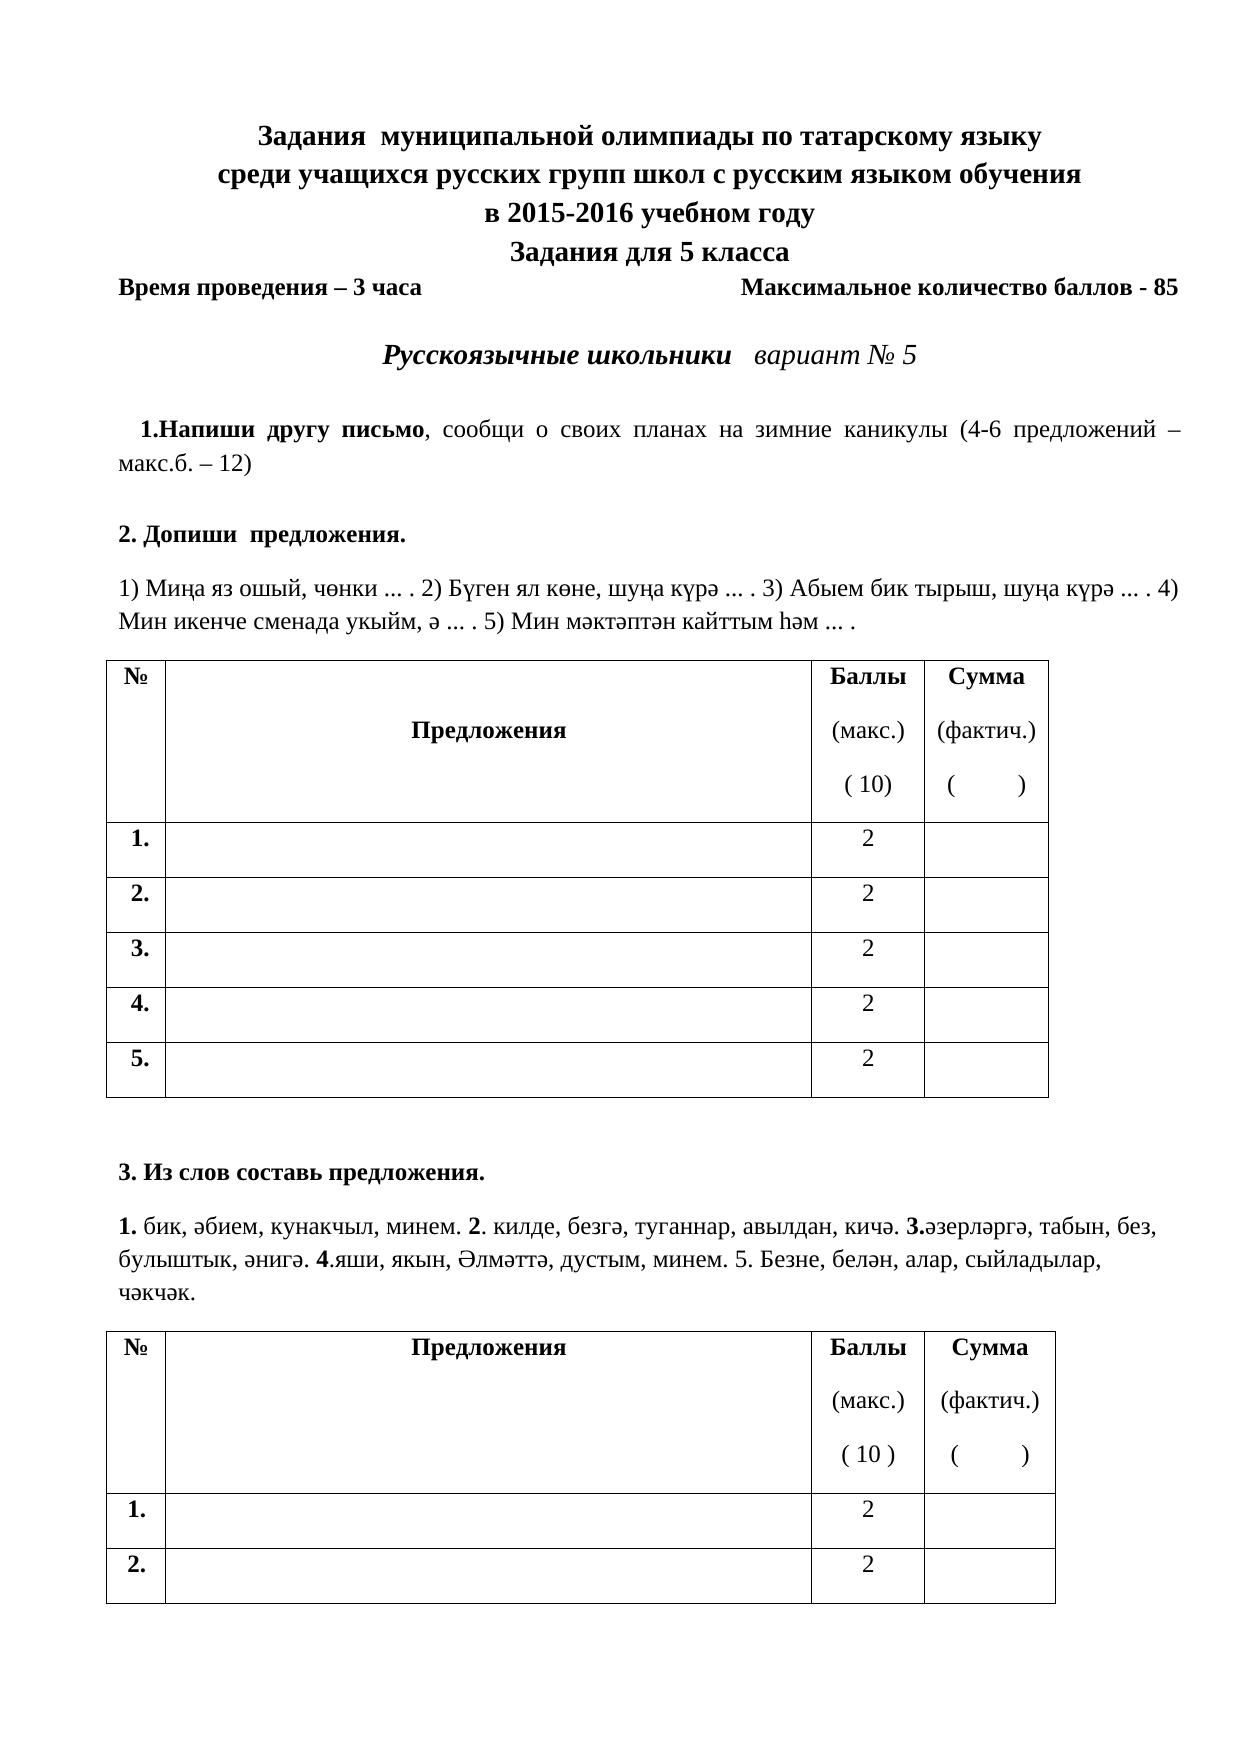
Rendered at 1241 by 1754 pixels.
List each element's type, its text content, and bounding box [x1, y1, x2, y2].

table_cell [166, 1043, 811, 1097]
table_cell 2 [812, 1043, 924, 1097]
table_cell 2 [812, 988, 924, 1042]
text Задания муниципальной олимпиады по татарскому языку [118, 118, 1181, 152]
table_cell 2. [107, 878, 165, 932]
table_cell [925, 933, 1048, 987]
table_cell [166, 1494, 811, 1548]
table_cell 2 [812, 878, 924, 932]
table_cell 2 [812, 1549, 924, 1603]
text 1) Миңа яз ошый, чөнки ... . 2) Бүген ял көне, шуңа күрә ... . 3) Абыем бик тырыш, шуңа күрә ... . 4) Мин икенче сменада укыйм, ә ... . 5) Мин мәктәптән кайттым һәм ... . [118, 573, 1181, 635]
table_header № [107, 1332, 165, 1493]
table_cell [925, 878, 1048, 932]
table_header № [107, 661, 165, 822]
text Задания для 5 класса [118, 234, 1181, 267]
text среди учащихся русских групп школ с русским языком обучения [118, 157, 1181, 190]
table_header Сумма (фактич.) ( ) [925, 661, 1048, 822]
table_header Предложения [166, 1332, 811, 1493]
table_cell [166, 1549, 811, 1603]
text 2. Допиши предложения. [118, 519, 1181, 548]
text 1. бик, әбием, кунакчыл, минем. 2. килде, безгә, туганнар, авылдан, кичә. 3.әзерләргә, табын, без, булыштык, әнигә. 4.яши, якын, Әлмәттә, дустым, минем. 5. Безне, белән, алар, сыйладылар, чәкчәк. [118, 1211, 1181, 1306]
table_cell 2 [812, 1494, 924, 1548]
table_cell 2. [107, 1549, 165, 1603]
table_cell 1. [107, 823, 165, 877]
table_header Баллы (макс.) ( 10 ) [812, 1332, 924, 1493]
table_cell [925, 1494, 1055, 1548]
text в 2015-2016 учебном году [118, 195, 1181, 229]
table_cell [166, 823, 811, 877]
table_cell [166, 933, 811, 987]
table_cell 1. [107, 1494, 165, 1548]
table_cell [925, 823, 1048, 877]
text 3. Из слов составь предложения. [118, 1157, 1181, 1186]
table_header Предложения [166, 661, 811, 822]
text 1.Напиши другу письмо, сообщи о своих планах на зимние каникулы (4-6 предложений – макс.б. – 12) [118, 414, 1181, 476]
text Русскоязычные школьники вариант № 5 [118, 337, 1181, 371]
table_cell 2 [812, 933, 924, 987]
table_cell [925, 1043, 1048, 1097]
table_cell [925, 988, 1048, 1042]
table_cell [166, 988, 811, 1042]
table_header Баллы (макс.) ( 10) [812, 661, 924, 822]
table_cell [925, 1549, 1055, 1603]
text Время проведения – 3 часа Максимальное количество баллов - 85 [118, 272, 1181, 301]
table_cell [166, 878, 811, 932]
table_cell 5. [107, 1043, 165, 1097]
table_cell 2 [812, 823, 924, 877]
table_cell 4. [107, 988, 165, 1042]
table_header Сумма (фактич.) ( ) [925, 1332, 1055, 1493]
table_cell 3. [107, 933, 165, 987]
